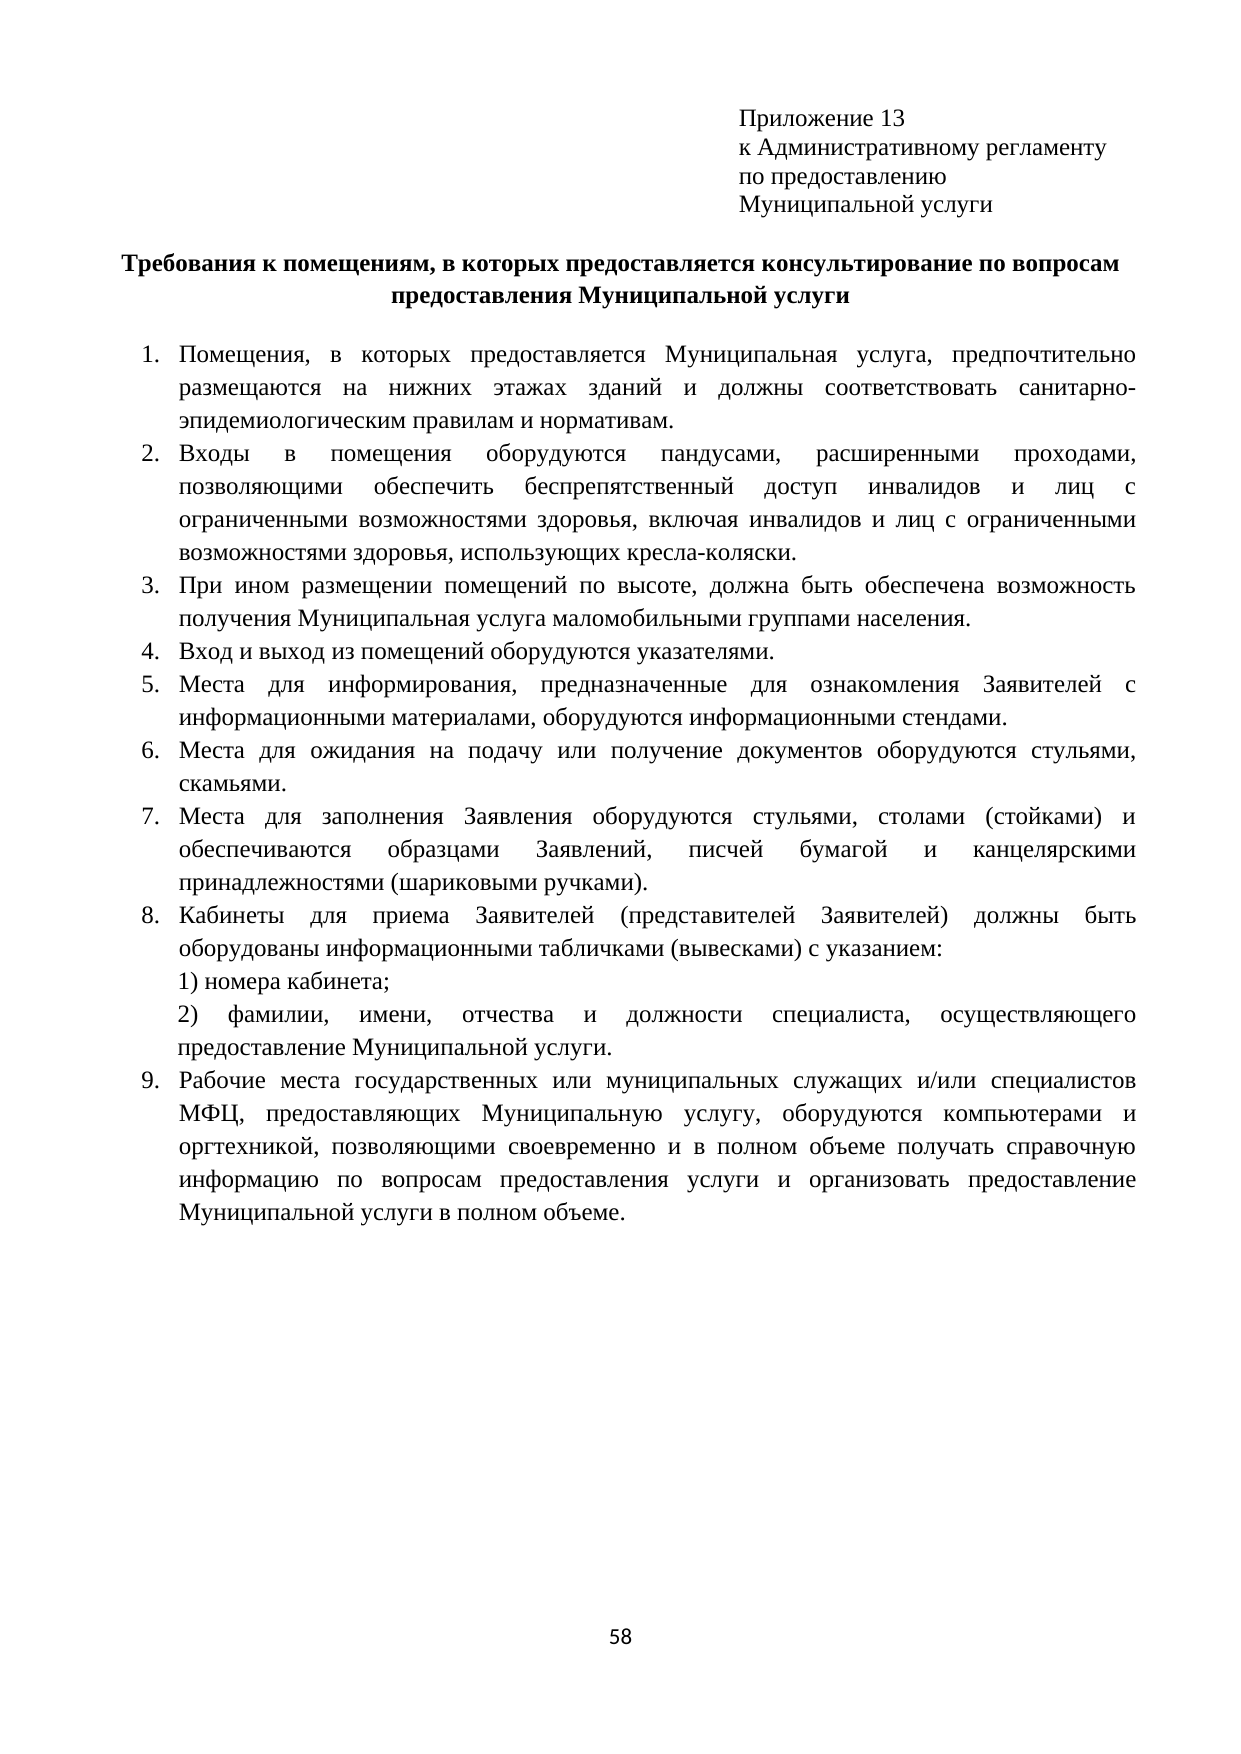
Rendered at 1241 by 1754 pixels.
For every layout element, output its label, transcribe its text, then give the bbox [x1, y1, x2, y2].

text Вход и выход из помещений оборудуются указателями. [141, 636, 1137, 664]
list Помещения, в которых предоставляется Муниципальная услуга, предпочтительно размещаются на нижних этажах зданий и должны соответствовать санитарно-эпидемиологическим правилам и нормативам. [141, 339, 1137, 433]
text Места для ожидания на подачу или получение документов оборудуются стульями, скамьями. [141, 735, 1137, 797]
text Приложение 13 [103, 103, 1137, 132]
text Требования к помещениям, в которых предоставляется консультирование по вопросам предоставления Муниципальной услуги [103, 248, 1137, 309]
text Кабинеты для приема Заявителей (представителей Заявителей) должны быть оборудованы информационными табличками (вывесками) с указанием: [141, 900, 1137, 962]
text При ином размещении помещений по высоте, должна быть обеспечена возможность получения Муниципальная услуга маломобильными группами населения. [141, 570, 1137, 632]
text к Административному регламенту [103, 132, 1137, 161]
text Входы в помещения оборудуются пандусами, расширенными проходами, позволяющими обеспечить беспрепятственный доступ инвалидов и лиц с ограниченными возможностями здоровья, включая инвалидов и лиц с ограниченными возможностями здоровья, использующих кресла-коляски. [141, 438, 1137, 566]
text Места для заполнения Заявления оборудуются стульями, столами (стойками) и обеспечиваются образцами Заявлений, писчей бумагой и канцелярскими принадлежностями (шариковыми ручками). [141, 801, 1137, 896]
text Рабочие места государственных или муниципальных служащих и/или специалистов МФЦ, предоставляющих Муниципальную услугу, оборудуются компьютерами и оргтехникой, позволяющими своевременно и в полном объеме получать справочную информацию по вопросам предоставления услуги и организовать предоставление Муниципальной услуги в полном объеме. [141, 1065, 1137, 1226]
text Муниципальной услуги [103, 189, 1137, 218]
text по предоставлению [103, 161, 1137, 189]
text 2) фамилии, имени, отчества и должности специалиста, осуществляющего предоставление Муниципальной услуги. [177, 999, 1137, 1061]
text 1) номера кабинета; [177, 966, 1137, 995]
text Места для информирования, предназначенные для ознакомления Заявителей с информационными материалами, оборудуются информационными стендами. [141, 669, 1137, 731]
